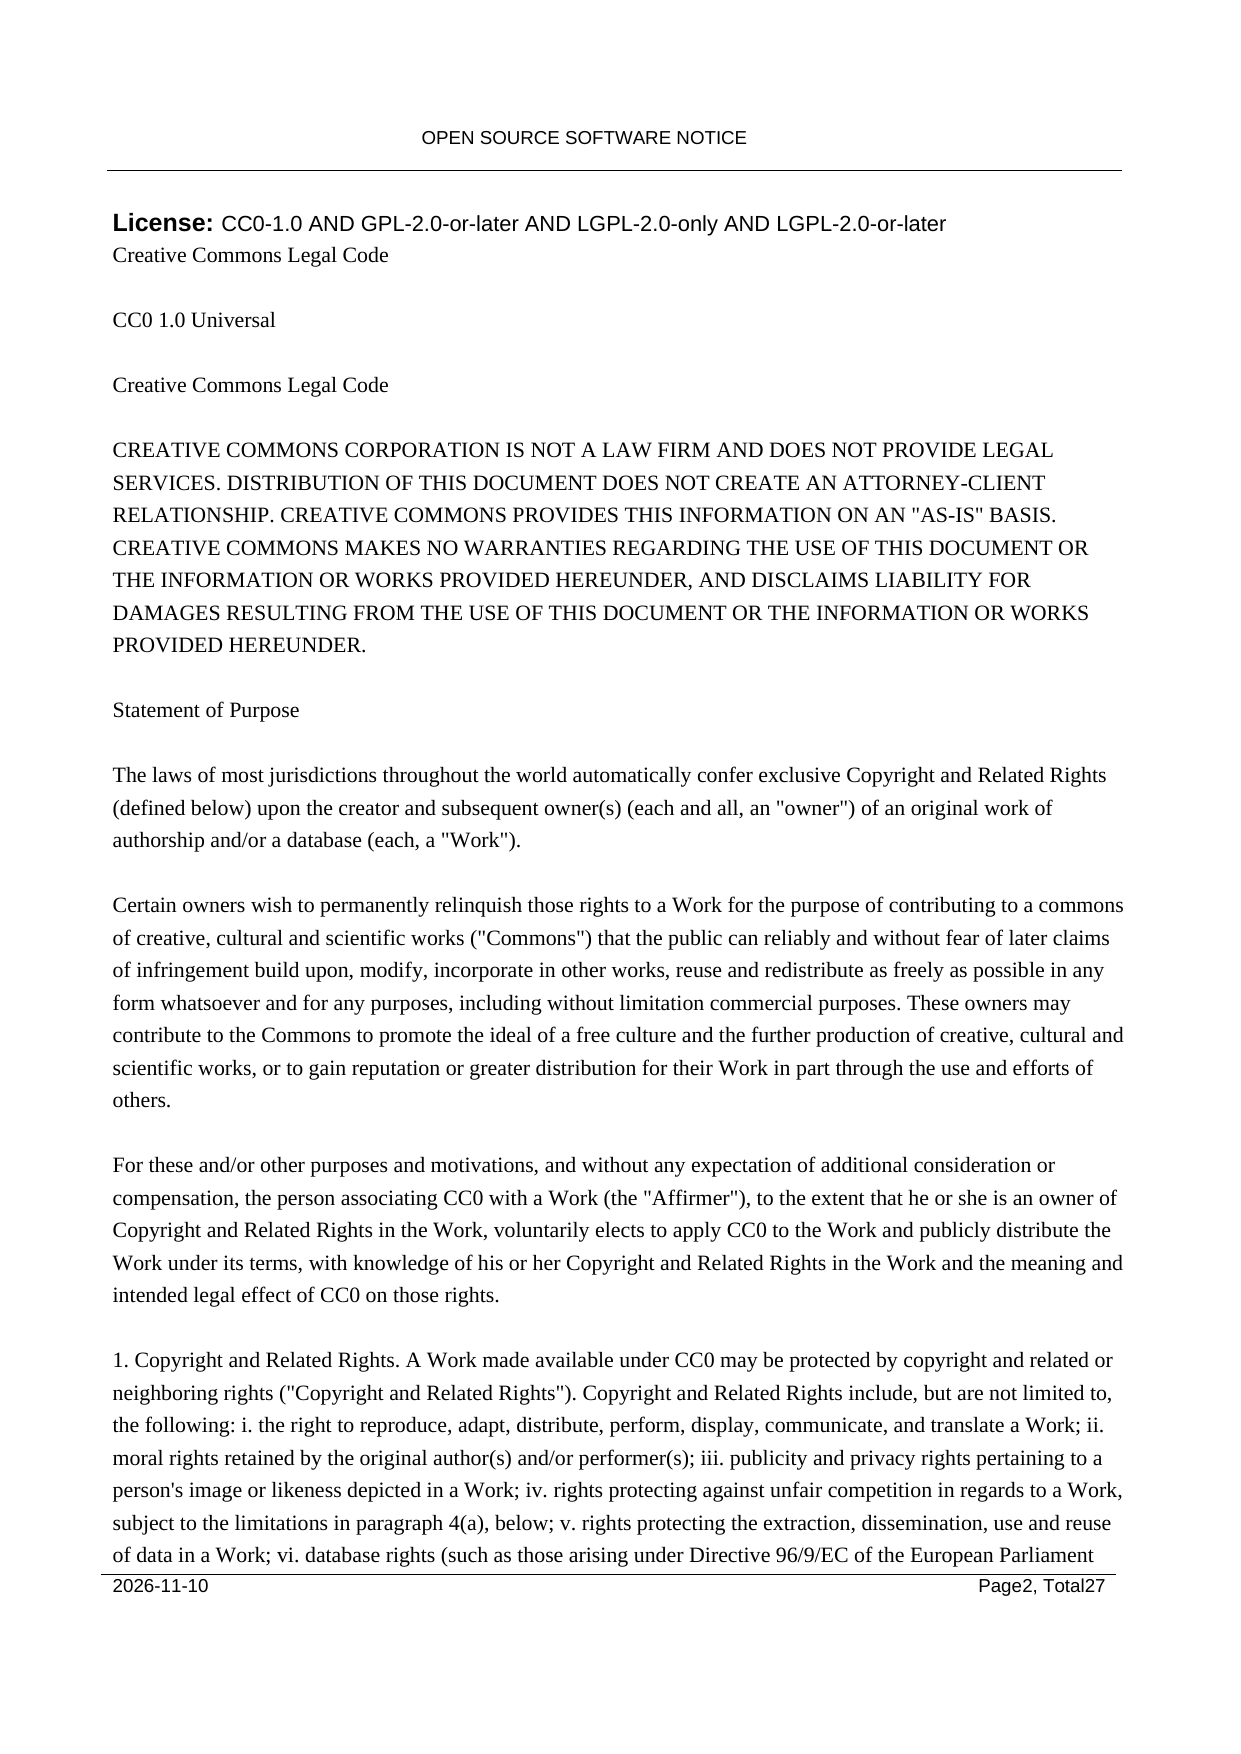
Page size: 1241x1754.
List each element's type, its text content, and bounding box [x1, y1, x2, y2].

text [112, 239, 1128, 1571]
text License: CC0-1.0 AND GPL-2.0-or-later AND LGPL-2.0-only AND LGPL-2.0-or-later [112, 206, 1128, 239]
